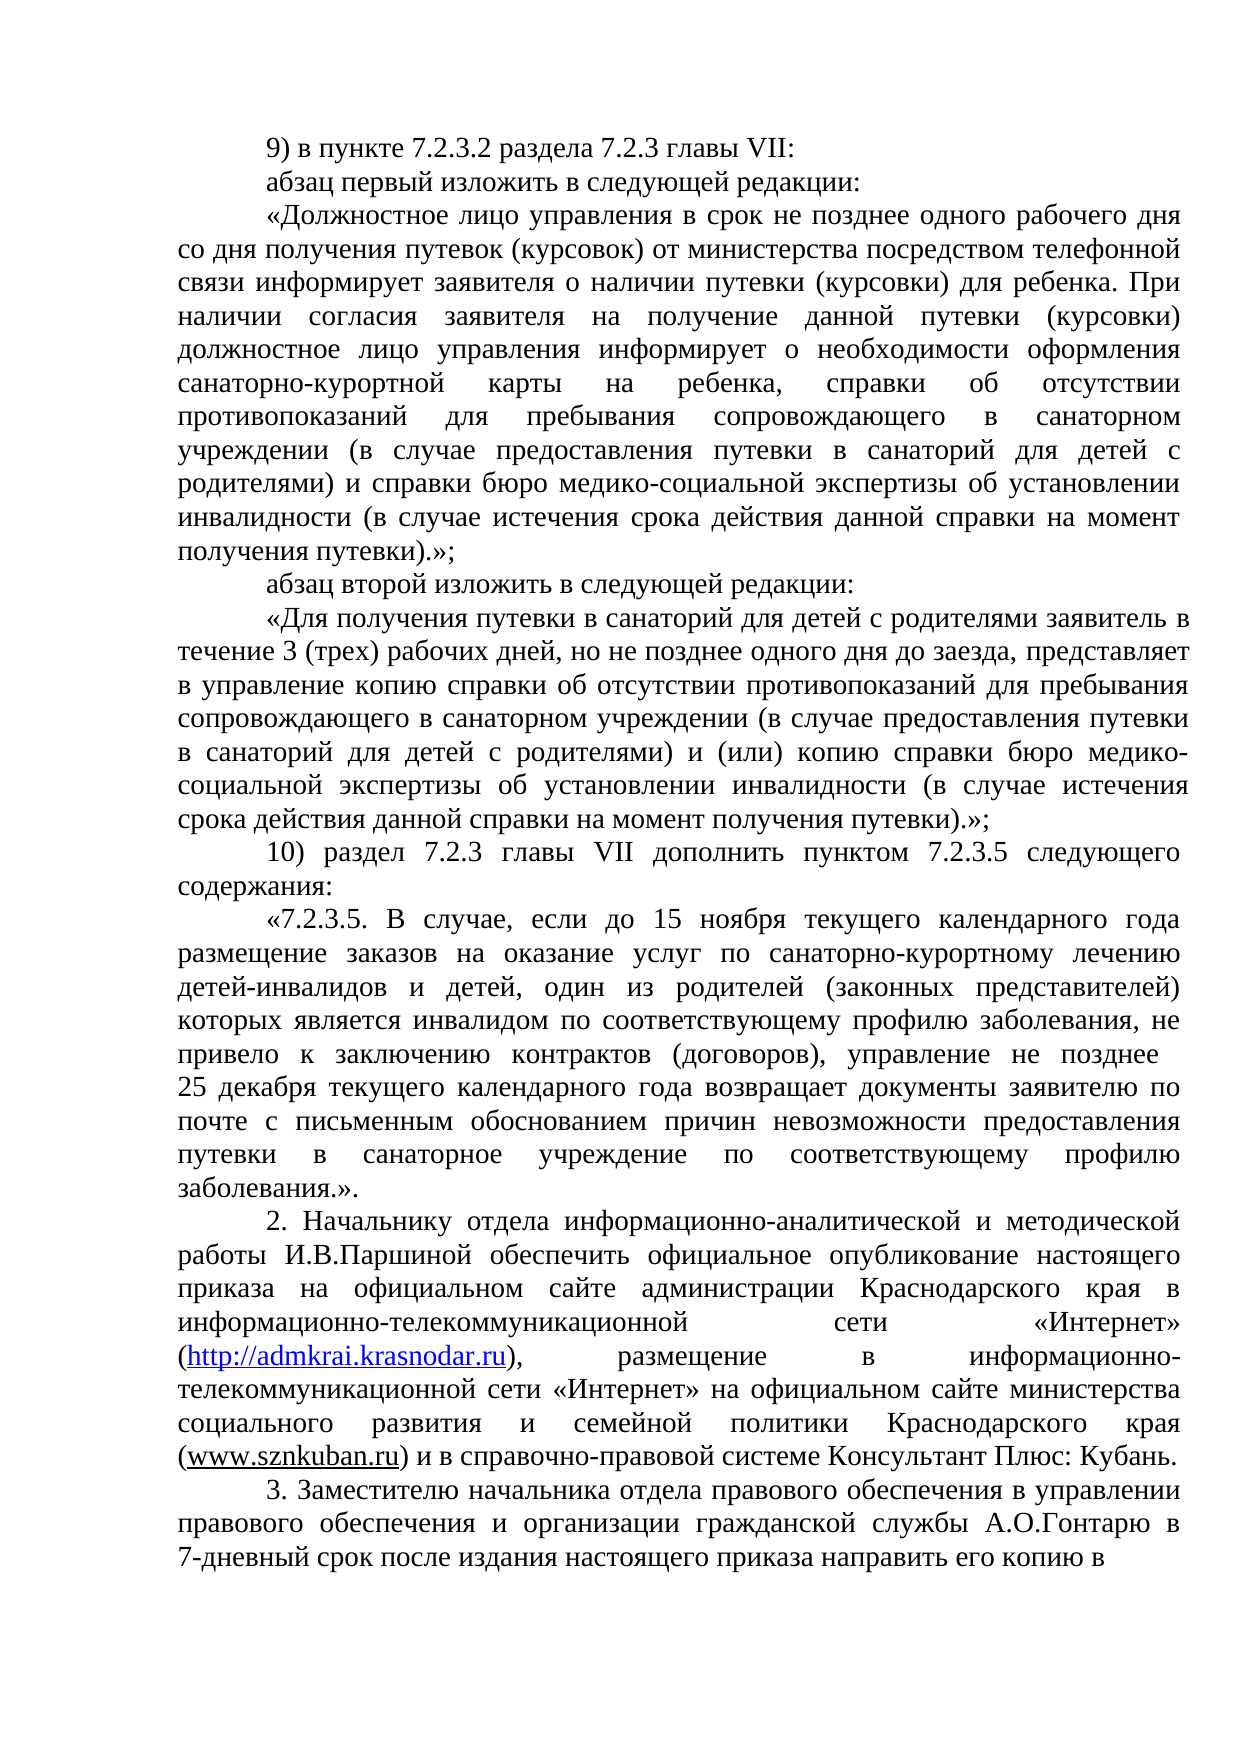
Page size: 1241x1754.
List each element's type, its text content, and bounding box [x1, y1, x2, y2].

text абзац второй изложить в следующей редакции: [177, 566, 1181, 600]
text «Для получения путевки в санаторий для детей с родителями заявитель в течение 3 (трех) рабочих дней, но не позднее одного дня до заезда, представляет в управление копию справки об отсутствии противопоказаний для пребывания сопровождающего в санаторном учреждении (в случае предоставления путевки в санаторий для детей с родителями) и (или) копию справки бюро медико-социальной экспертизы об установлении инвалидности (в случае истечения срока действия данной справки на момент получения путевки).»; [177, 600, 1190, 834]
text 10) раздел 7.2.3 главы VII дополнить пунктом 7.2.3.5 следующего содержания: [177, 834, 1181, 902]
text «Должностное лицо управления в срок не позднее одного рабочего дня со дня получения путевок (курсовок) от министерства посредством телефонной связи информирует заявителя о наличии путевки (курсовки) для ребенка. При наличии согласия заявителя на получение данной путевки (курсовки) должностное лицо управления информирует о необходимости оформления санаторно-курортной карты на ребенка, справки об отсутствии противопоказаний для пребывания сопровождающего в санаторном учреждении (в случае предоставления путевки в санаторий для детей с родителями) и справки бюро медико-социальной экспертизы об установлении инвалидности (в случае истечения срока действия данной справки на момент получения путевки).»; [177, 197, 1181, 566]
text абзац первый изложить в следующей редакции: [177, 164, 1181, 197]
text 2. Начальнику отдела информационно-аналитической и методической работы И.В.Паршиной обеспечить официальное опубликование настоящего приказа на официальном сайте администрации Краснодарского края в информационно-телекоммуникационной сети «Интернет» (http://admkrai.krasnodar.ru), размещение в информационно-телекоммуникационной сети «Интернет» на официальном сайте министерства социального развития и семейной политики Краснодарского края (www.sznkuban.ru) и в справочно-правовой системе Консультант Плюс: Кубань. [177, 1203, 1181, 1472]
text 9) в пункте 7.2.3.2 раздела 7.2.3 главы VII: [177, 130, 1181, 164]
text 3. Заместителю начальника отдела правового обеспечения в управлении правового обеспечения и организации гражданской службы А.О.Гонтарю в 7-дневный срок после издания настоящего приказа направить его копию в [177, 1472, 1181, 1572]
text «7.2.3.5. В случае, если до 15 ноября текущего календарного года размещение заказов на оказание услуг по санаторно-курортному лечению детей-инвалидов и детей, один из родителей (законных представителей) которых является инвалидом по соответствующему профилю заболевания, не привело к заключению контрактов (договоров), управление не позднее 25 декабря текущего календарного года возвращает документы заявителю по почте с письменным обоснованием причин невозможности предоставления путевки в санаторное учреждение по соответствующему профилю заболевания.». [177, 902, 1181, 1203]
